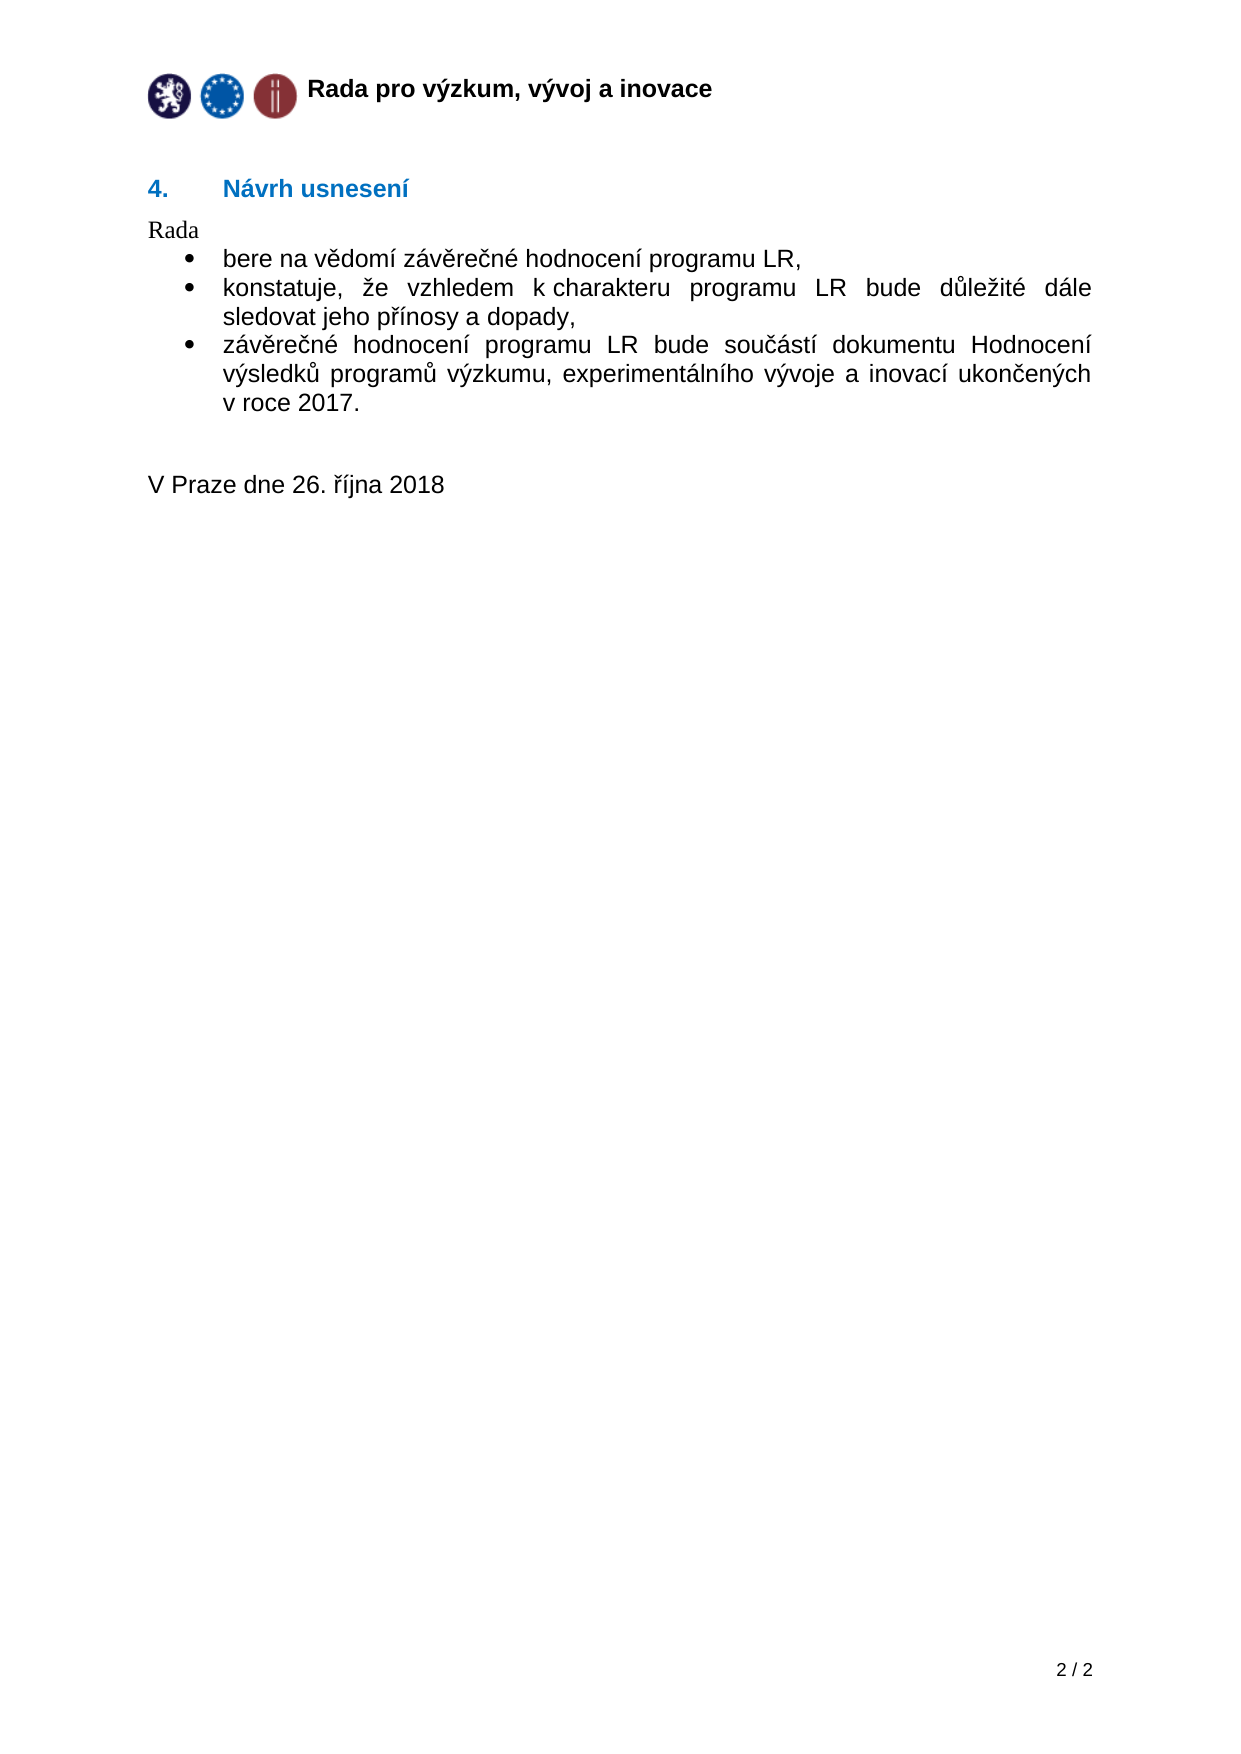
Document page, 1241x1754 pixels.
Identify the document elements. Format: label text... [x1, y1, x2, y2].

text V Praze dne 26. října 2018 [148, 471, 1093, 499]
list konstatuje, že vzhledem k charakteru programu LR bude důležité dále sledovat jeho přínosy a dopady, [185, 273, 1093, 330]
list bere na vědomí závěrečné hodnocení programu LR, [185, 244, 1093, 273]
list závěrečné hodnocení programu LR bude součástí dokumentu Hodnocení výsledků programů výzkumu, experimentálního vývoje a inovací ukončených v roce 2017. [185, 330, 1093, 417]
subtitle Návrh usnesení [148, 174, 1093, 203]
picture [147, 73, 298, 120]
text Rada [148, 215, 1093, 244]
